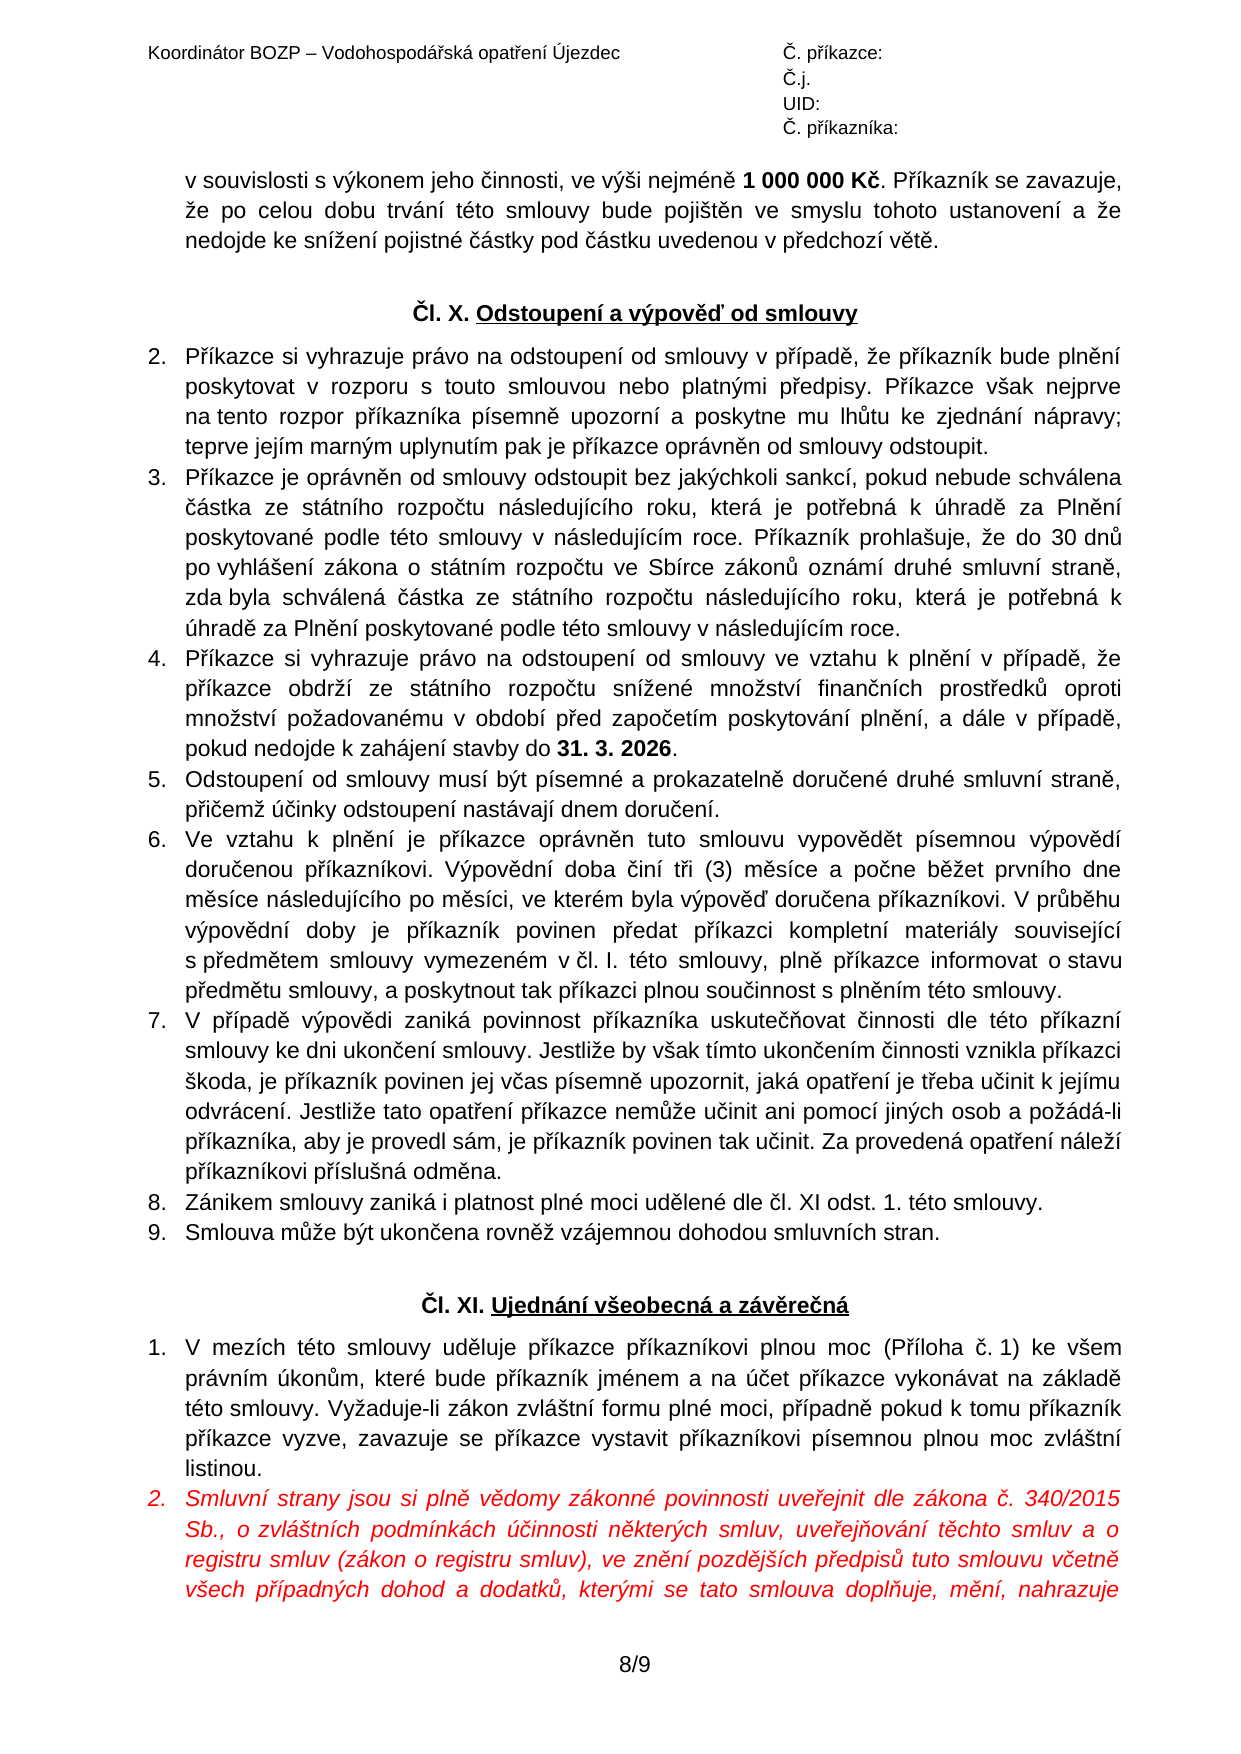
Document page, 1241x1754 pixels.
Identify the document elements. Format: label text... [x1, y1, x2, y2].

list Zánikem smlouvy zaniká i platnost plné moci udělené dle čl. XI odst. 1. této smlouvy. [148, 1188, 1122, 1215]
list Příkazce je oprávněn od smlouvy odstoupit bez jakýchkoli sankcí, pokud nebude schválena částka ze státního rozpočtu následujícího roku, která je potřebná k úhradě za Plnění poskytované podle této smlouvy v následujícím roce. Příkazník prohlašuje, že do 30 dnů po vyhlášení zákona o státním rozpočtu ve Sbírce zákonů oznámí druhé smluvní straně, zda byla schválená částka ze státního rozpočtu následujícího roku, která je potřebná k úhradě za Plnění poskytované podle této smlouvy v následujícím roce. [148, 463, 1122, 641]
list V případě výpovědi zaniká povinnost příkazníka uskutečňovat činnosti dle této příkazní smlouvy ke dni ukončení smlouvy. Jestliže by však tímto ukončením činnosti vznikla příkazci škoda, je příkazník povinen jej včas písemně upozornit, jaká opatření je třeba učinit k jejímu odvrácení. Jestliže tato opatření příkazce nemůže učinit ani pomocí jiných osob a požádá-li příkazníka, aby je provedl sám, je příkazník povinen tak učinit. Za provedená opatření náleží příkazníkovi příslušná odměna. [148, 1007, 1122, 1185]
list Smlouva může být ukončena rovněž vzájemnou dohodou smluvních stran. [148, 1219, 1122, 1245]
list Příkazce si vyhrazuje právo na odstoupení od smlouvy ve vztahu k plnění v případě, že příkazce obdrží ze státního rozpočtu snížené množství finančních prostředků oproti množství požadovanému v období před započetím poskytování plnění, a dále v případě, pokud nedojde k zahájení stavby do 31. 3. 2026. [148, 645, 1122, 762]
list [148, 167, 1122, 253]
list Příkazce si vyhrazuje právo na odstoupení od smlouvy v případě, že příkazník bude plnění poskytovat v rozporu s touto smlouvou nebo platnými předpisy. Příkazce však nejprve na tento rozpor příkazníka písemně upozorní a poskytne mu lhůtu ke zjednání nápravy; teprve jejím marným uplynutím pak je příkazce oprávněn od smlouvy odstoupit. [148, 343, 1122, 460]
text Ujednání všeobecná a závěrečná [148, 1292, 1122, 1318]
text Odstoupení a výpověď od smlouvy [148, 300, 1122, 326]
list Ve vztahu k plnění je příkazce oprávněn tuto smlouvu vypovědět písemnou výpovědí doručenou příkazníkovi. Výpovědní doba činí tři (3) měsíce a počne běžet prvního dne měsíce následujícího po měsíci, ve kterém byla výpověď doručena příkazníkovi. V průběhu výpovědní doby je příkazník povinen předat příkazci kompletní materiály související s předmětem smlouvy vymezeném v čl. I. této smlouvy, plně příkazce informovat o stavu předmětu smlouvy, a poskytnout tak příkazci plnou součinnost s plněním této smlouvy. [148, 826, 1122, 1003]
list Odstoupení od smlouvy musí být písemné a prokazatelně doručené druhé smluvní straně, přičemž účinky odstoupení nastávají dnem doručení. [148, 766, 1122, 822]
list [148, 1485, 1122, 1602]
list V mezích této smlouvy uděluje příkazce příkazníkovi plnou moc (Příloha č. 1) ke všem právním úkonům, které bude příkazník jménem a na účet příkazce vykonávat na základě této smlouvy. Vyžaduje-li zákon zvláštní formu plné moci, případně pokud k tomu příkazník příkazce vyzve, zavazuje se příkazce vystavit příkazníkovi písemnou plnou moc zvláštní listinou. [148, 1334, 1122, 1482]
